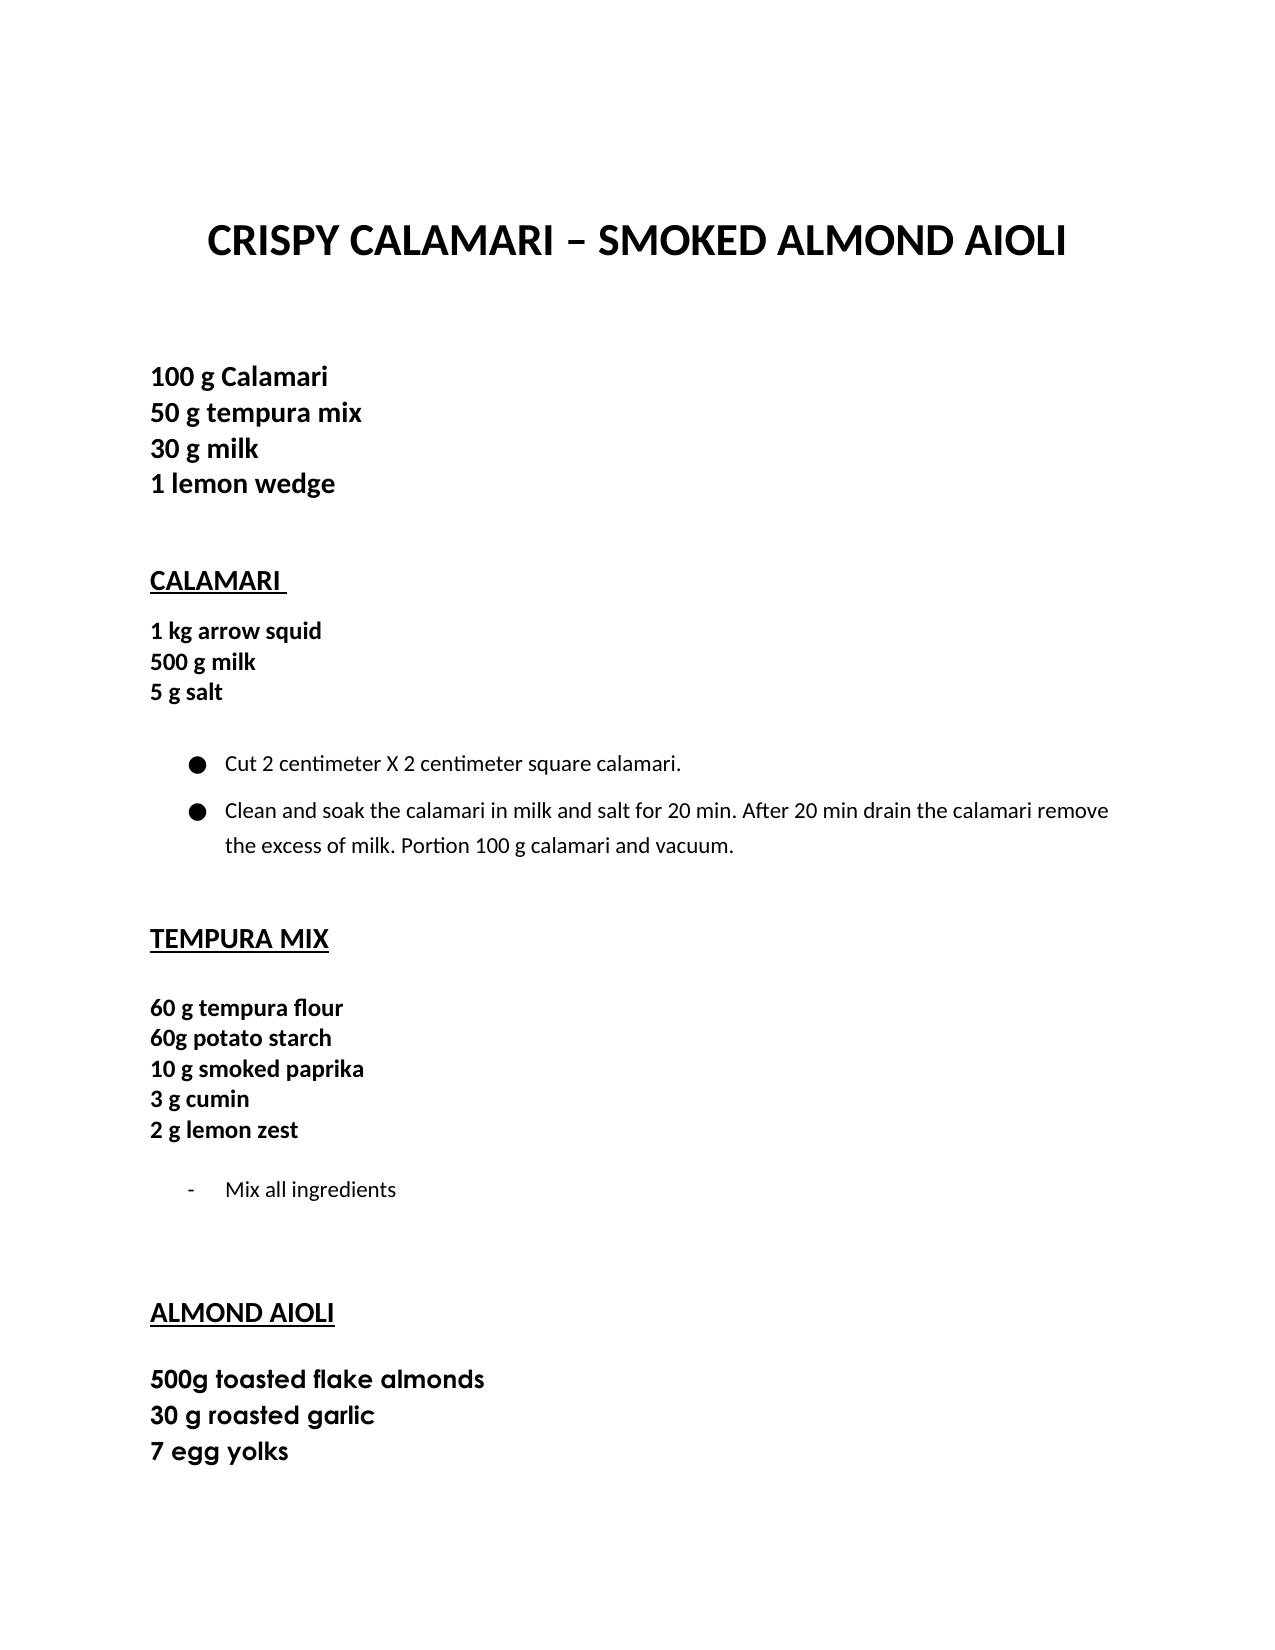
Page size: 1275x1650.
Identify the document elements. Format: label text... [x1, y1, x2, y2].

text CRISPY CALAMARI – SMOKED ALMOND AIOLI [150, 211, 1125, 267]
text 1 kg arrow squid [150, 616, 1125, 646]
text 10 g smoked paprika [150, 1053, 1125, 1083]
list Cut 2 centimeter X 2 centimeter square calamari. [187, 738, 1125, 784]
text 1 lemon wedge [150, 465, 1125, 501]
text 50 g tempura mix [150, 394, 1125, 430]
text 7 egg yolks [150, 1432, 1125, 1468]
text 60 g tempura flour [150, 992, 1125, 1022]
text 30 g milk [150, 430, 1125, 465]
text 3 g cumin [150, 1083, 1125, 1114]
list Mix all ingredients [187, 1175, 1125, 1203]
text CALAMARI [150, 562, 1125, 598]
text 60g potato starch [150, 1022, 1125, 1053]
text 500g toasted flake almonds [150, 1361, 1125, 1396]
text TEMPURA MIX [150, 921, 1125, 956]
text ALMOND AIOLI [150, 1294, 1125, 1330]
text 500 g milk [150, 646, 1125, 677]
list Clean and soak the calamari in milk and salt for 20 min. After 20 min drain the calamari remove the excess of milk. Portion 100 g calamari and vacuum. [187, 784, 1125, 859]
text 30 g roasted garlic [150, 1396, 1125, 1432]
text 2 g lemon zest [150, 1114, 1125, 1144]
text 5 g salt [150, 677, 1125, 707]
text 100 g Calamari [150, 358, 1125, 394]
